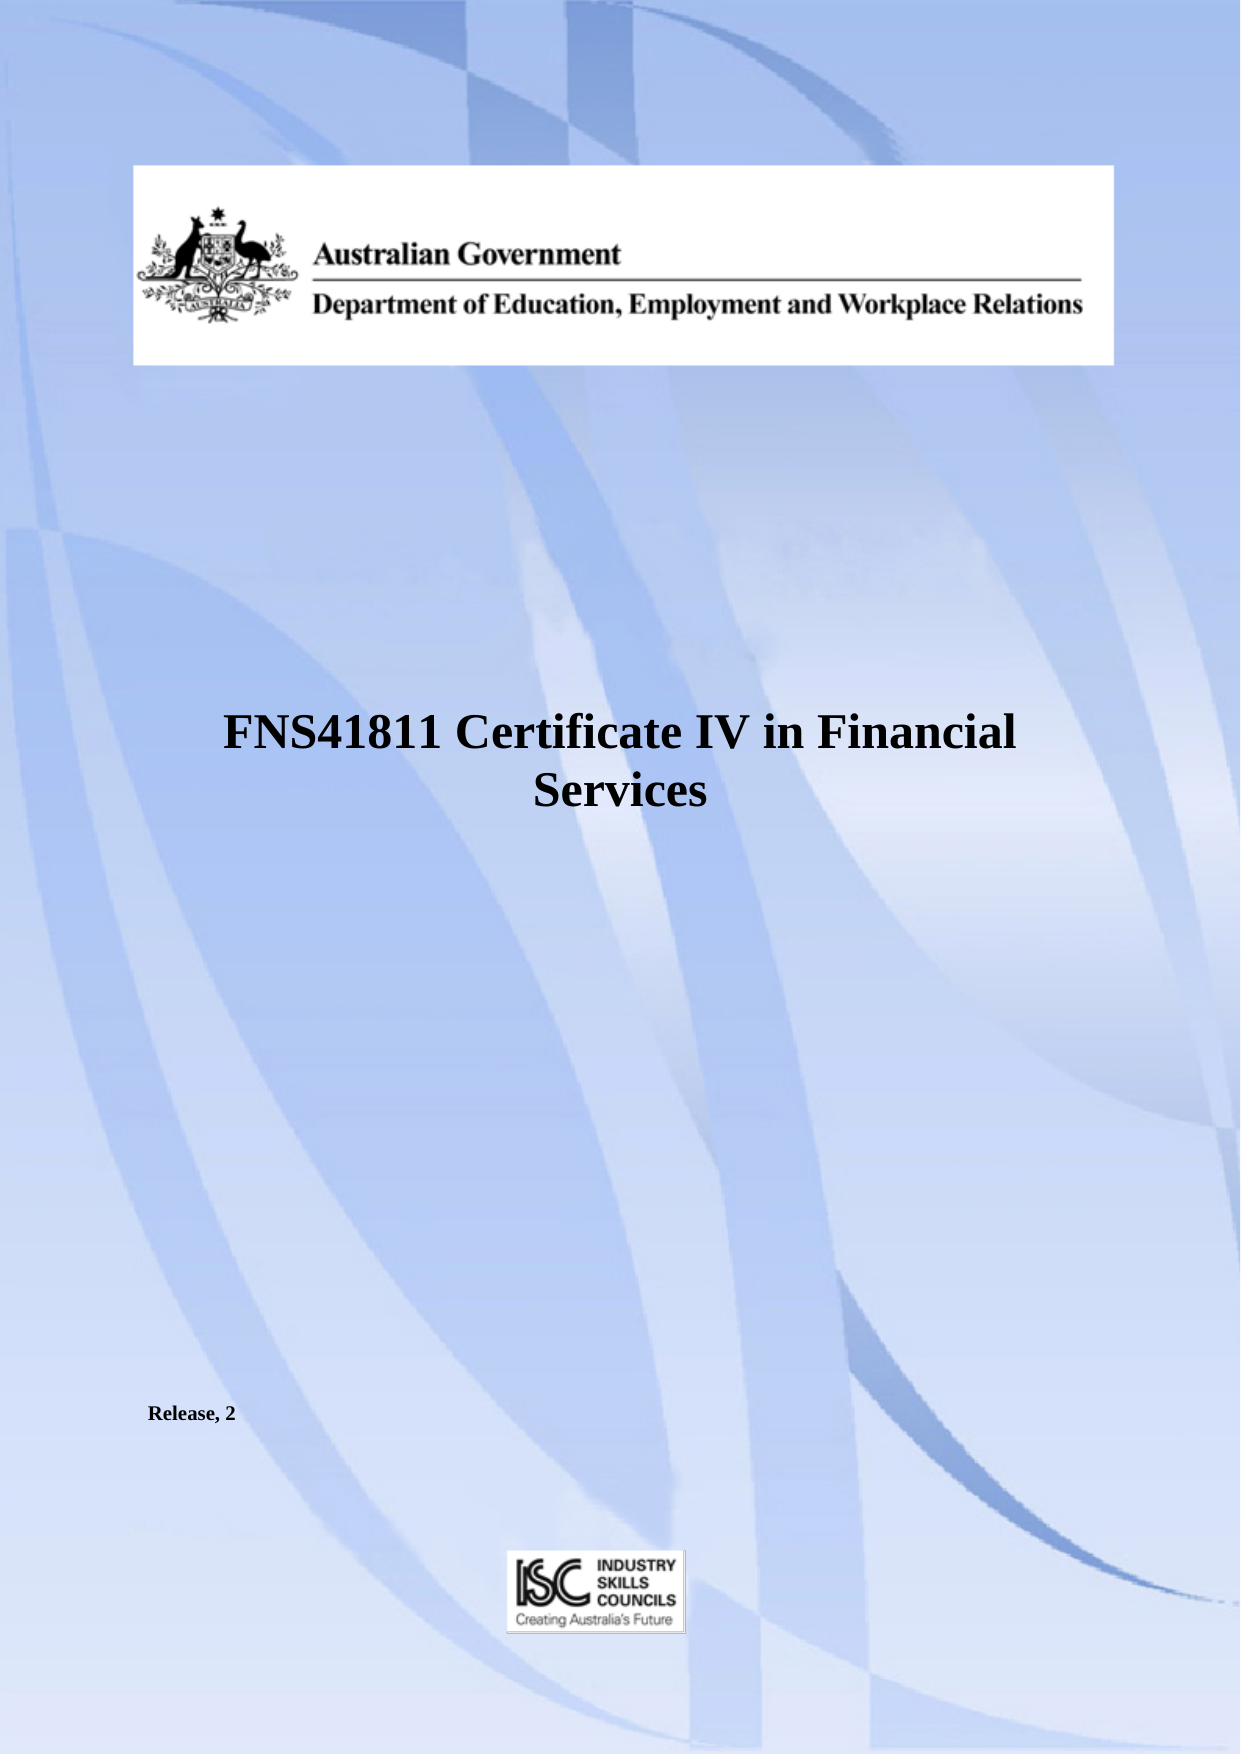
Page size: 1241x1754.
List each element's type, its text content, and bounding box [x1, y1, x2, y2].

title FNS41811 Certificate IV in Financial Services [148, 702, 1092, 817]
picture [0, 0, 1241, 1754]
